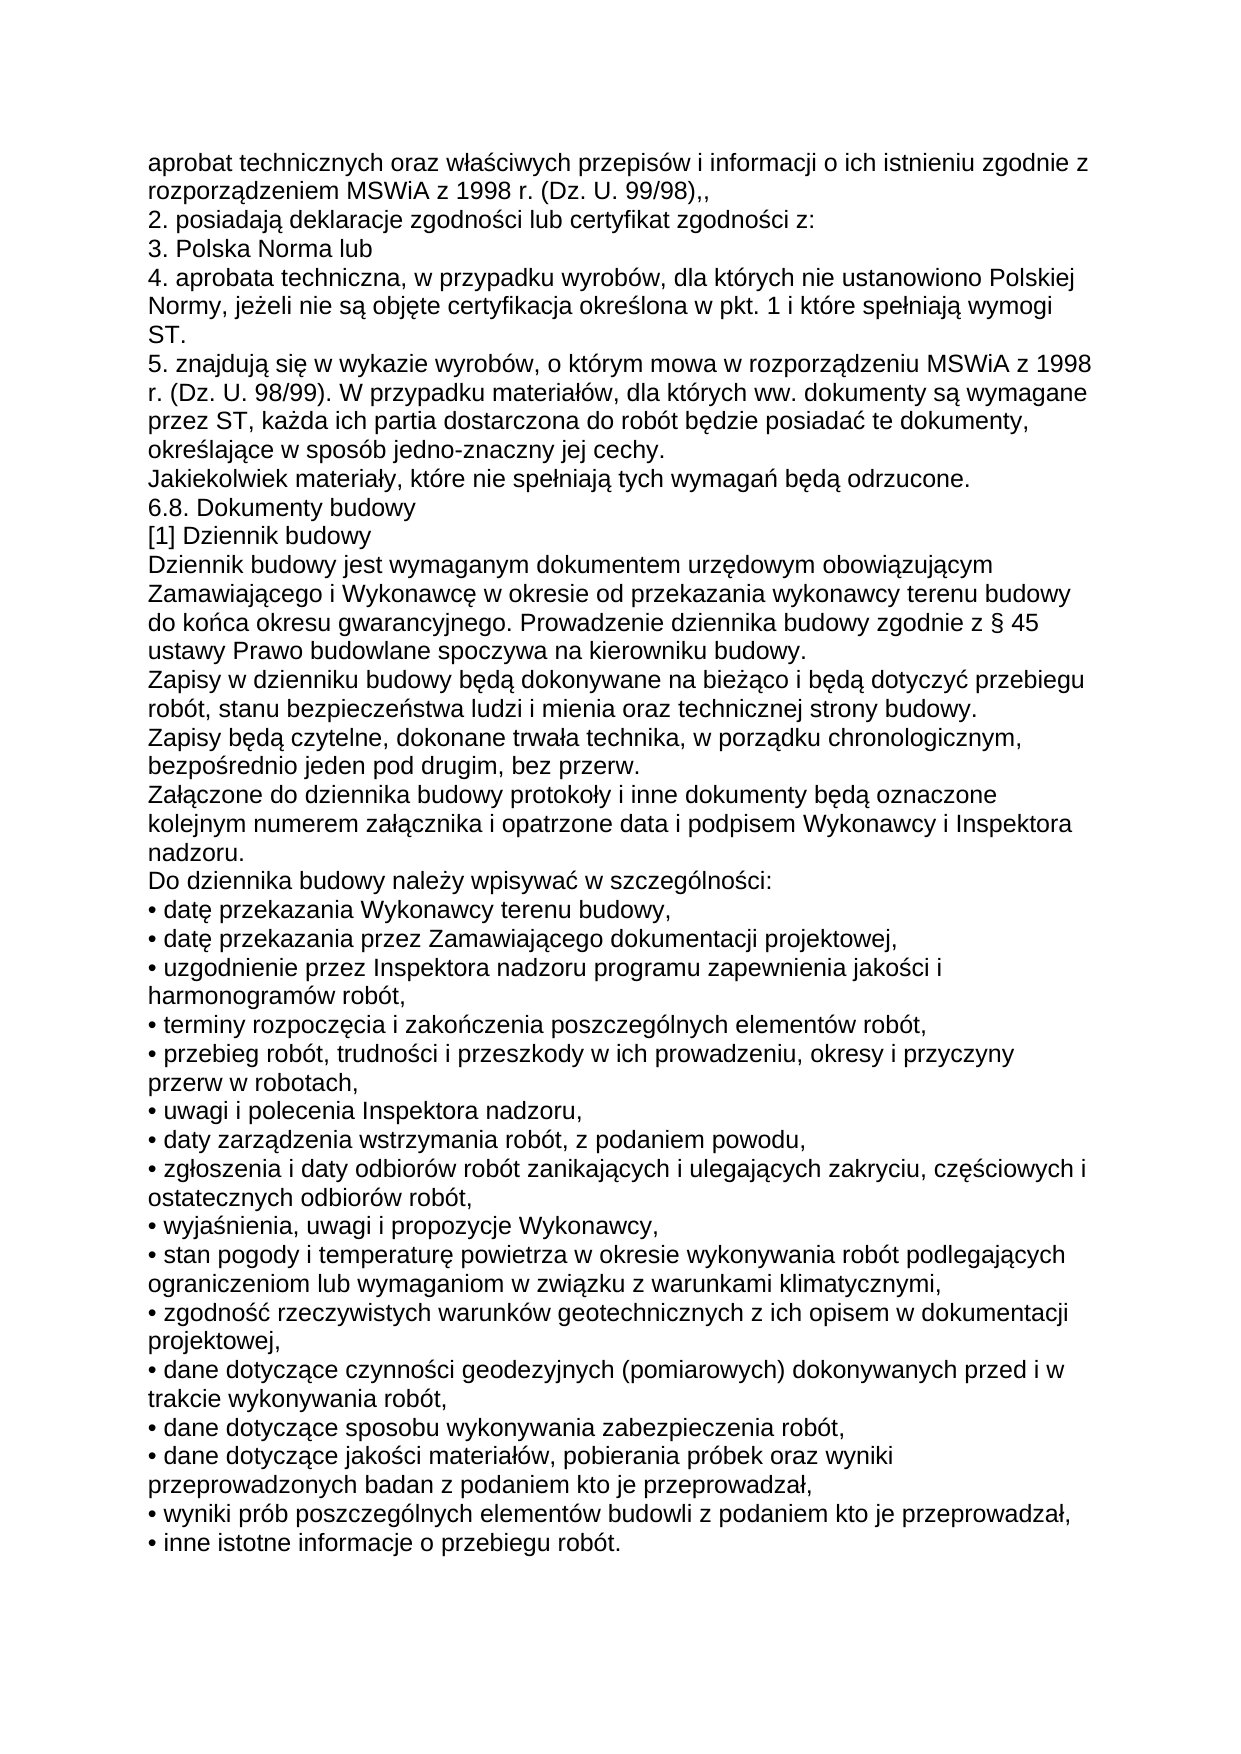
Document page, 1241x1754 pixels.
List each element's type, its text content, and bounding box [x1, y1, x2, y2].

text 3. Polska Norma lub [148, 234, 1093, 263]
text Dziennik budowy jest wymaganym dokumentem urzędowym obowiązującym Zamawiającego i Wykonawcę w okresie od przekazania wykonawcy terenu budowy do końca okresu gwarancyjnego. Prowadzenie dziennika budowy zgodnie z § 45 ustawy Prawo budowlane spoczywa na kierowniku budowy. [148, 550, 1093, 665]
text • zgodność rzeczywistych warunków geotechnicznych z ich opisem w dokumentacji projektowej, [148, 1298, 1093, 1355]
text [148, 148, 1093, 205]
text • uwagi i polecenia Inspektora nadzoru, [148, 1096, 1093, 1125]
text • dane dotyczące czynności geodezyjnych (pomiarowych) dokonywanych przed i w trakcie wykonywania robót, [148, 1355, 1093, 1413]
text • dane dotyczące sposobu wykonywania zabezpieczenia robót, [148, 1413, 1093, 1441]
text 5. znajdują się w wykazie wyrobów, o którym mowa w rozporządzeniu MSWiA z 1998 r. (Dz. U. 98/99). W przypadku materiałów, dla których ww. dokumenty są wymagane przez ST, każda ich partia dostarczona do robót będzie posiadać te dokumenty, określające w sposób jedno-znaczny jej cechy. [148, 349, 1093, 464]
text [1] Dziennik budowy [148, 521, 1093, 550]
text • inne istotne informacje o przebiegu robót. [148, 1528, 1093, 1556]
text Zapisy będą czytelne, dokonane trwała technika, w porządku chronologicznym, bezpośrednio jeden pod drugim, bez przerw. [148, 723, 1093, 780]
text • uzgodnienie przez Inspektora nadzoru programu zapewnienia jakości i harmonogramów robót, [148, 953, 1093, 1010]
text • zgłoszenia i daty odbiorów robót zanikających i ulegających zakryciu, częściowych i ostatecznych odbiorów robót, [148, 1154, 1093, 1211]
text 4. aprobata techniczna, w przypadku wyrobów, dla których nie ustanowiono Polskiej Normy, jeżeli nie są objęte certyfikacja określona w pkt. 1 i które spełniają wymogi ST. [148, 263, 1093, 349]
text • dane dotyczące jakości materiałów, pobierania próbek oraz wyniki przeprowadzonych badan z podaniem kto je przeprowadzał, [148, 1441, 1093, 1499]
text • wyjaśnienia, uwagi i propozycje Wykonawcy, [148, 1211, 1093, 1240]
text 6.8. Dokumenty budowy [148, 493, 1093, 521]
text • datę przekazania Wykonawcy terenu budowy, [148, 895, 1093, 924]
text • terminy rozpoczęcia i zakończenia poszczególnych elementów robót, [148, 1010, 1093, 1039]
text 2. posiadają deklaracje zgodności lub certyfikat zgodności z: [148, 205, 1093, 234]
text Zapisy w dzienniku budowy będą dokonywane na bieżąco i będą dotyczyć przebiegu robót, stanu bezpieczeństwa ludzi i mienia oraz technicznej strony budowy. [148, 665, 1093, 723]
text • przebieg robót, trudności i przeszkody w ich prowadzeniu, okresy i przyczyny przerw w robotach, [148, 1039, 1093, 1096]
text Jakiekolwiek materiały, które nie spełniają tych wymagań będą odrzucone. [148, 464, 1093, 493]
text Do dziennika budowy należy wpisywać w szczególności: [148, 866, 1093, 895]
text • wyniki prób poszczególnych elementów budowli z podaniem kto je przeprowadzał, [148, 1499, 1093, 1528]
text • daty zarządzenia wstrzymania robót, z podaniem powodu, [148, 1125, 1093, 1154]
text • stan pogody i temperaturę powietrza w okresie wykonywania robót podlegających ograniczeniom lub wymaganiom w związku z warunkami klimatycznymi, [148, 1240, 1093, 1298]
text Załączone do dziennika budowy protokoły i inne dokumenty będą oznaczone kolejnym numerem załącznika i opatrzone data i podpisem Wykonawcy i Inspektora nadzoru. [148, 780, 1093, 866]
text • datę przekazania przez Zamawiającego dokumentacji projektowej, [148, 924, 1093, 953]
